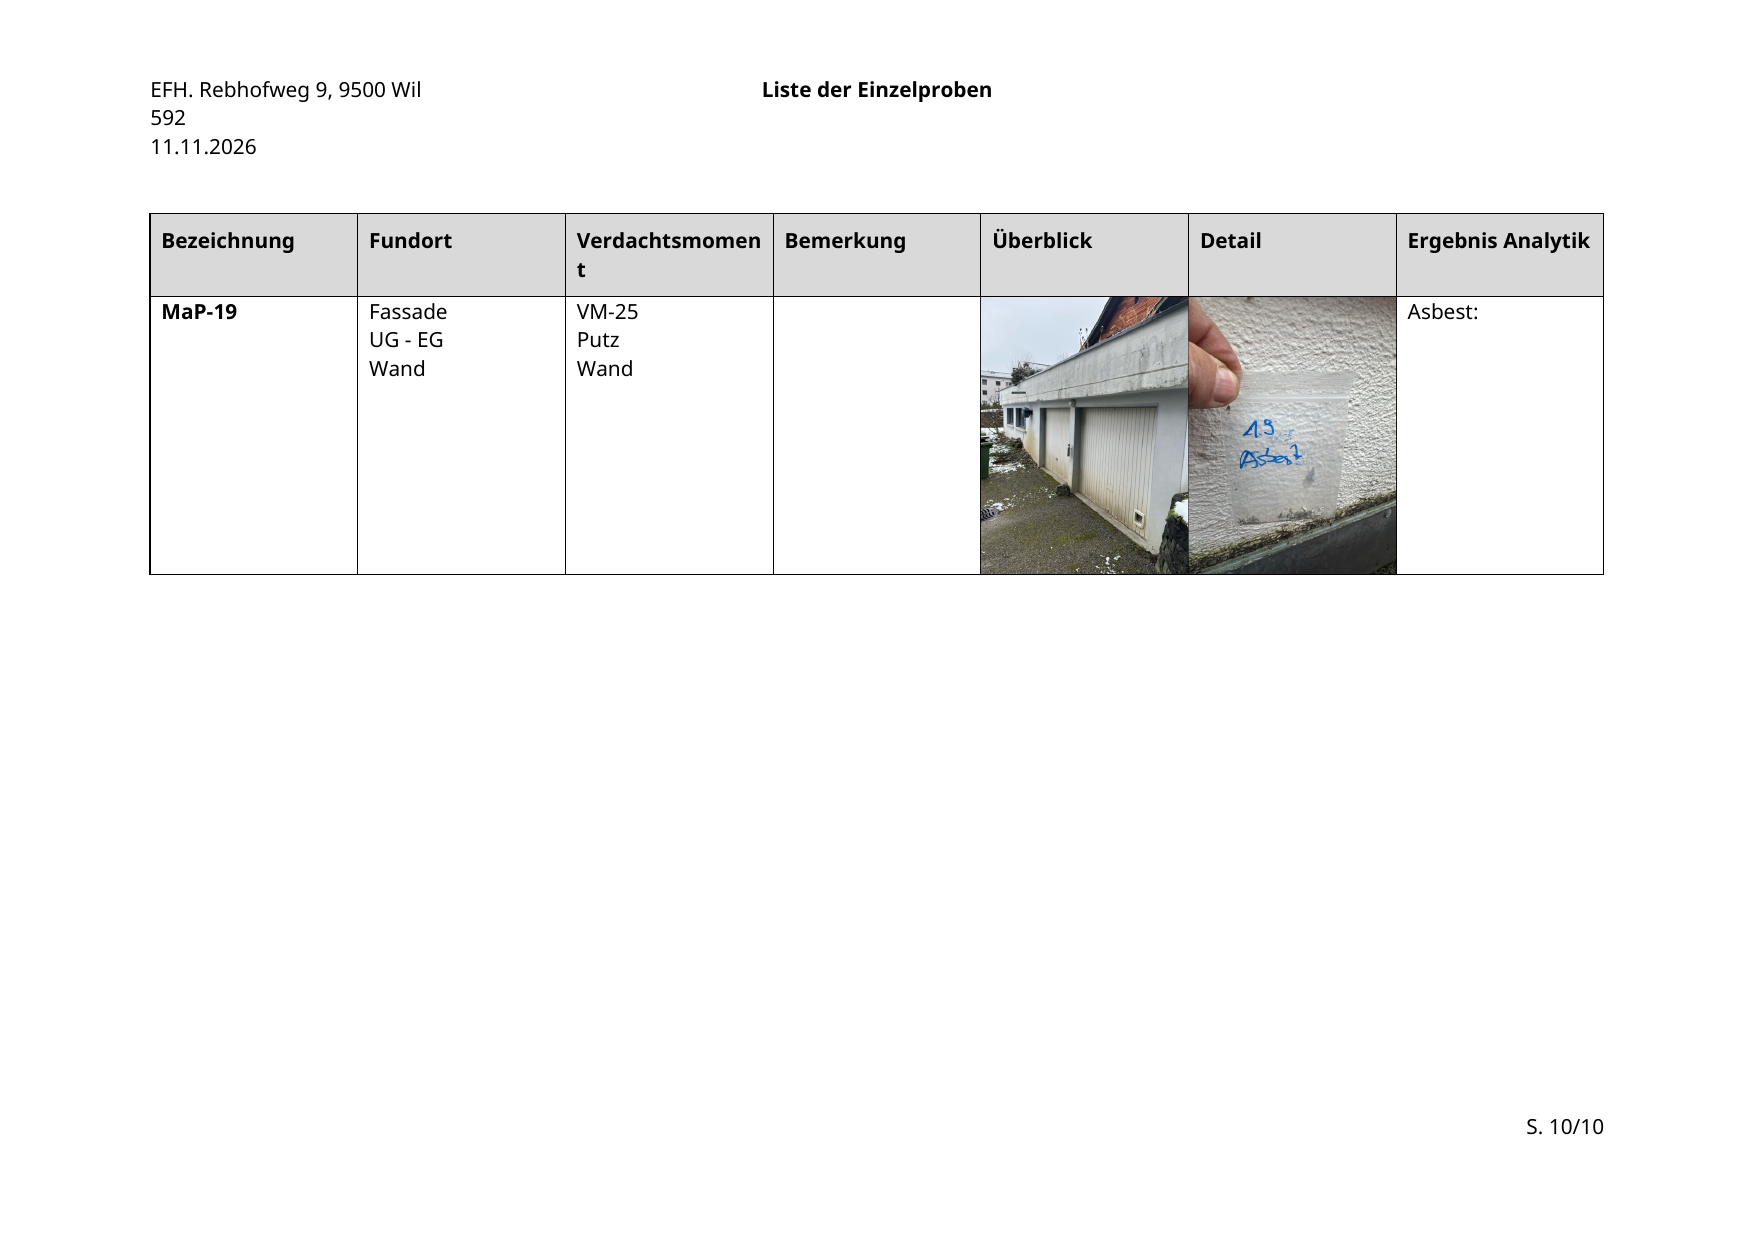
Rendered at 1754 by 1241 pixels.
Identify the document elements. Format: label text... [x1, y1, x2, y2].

table_cell Asbest: [1397, 297, 1603, 574]
table_header Bezeichnung [151, 214, 357, 296]
table_header Detail [1189, 214, 1396, 296]
table_header Verdachtsmoment [566, 214, 773, 296]
table_header Bemerkung [774, 214, 980, 296]
picture [980, 297, 1397, 574]
table_cell [774, 297, 980, 574]
table_cell MaP-19 [151, 297, 357, 574]
table_header Ergebnis Analytik [1397, 214, 1603, 296]
table_header Überblick [981, 214, 1188, 296]
table_cell Fassade UG - EG Wand [358, 297, 565, 574]
table_header Fundort [358, 214, 565, 296]
table_cell VM-25 Putz Wand [566, 297, 773, 574]
